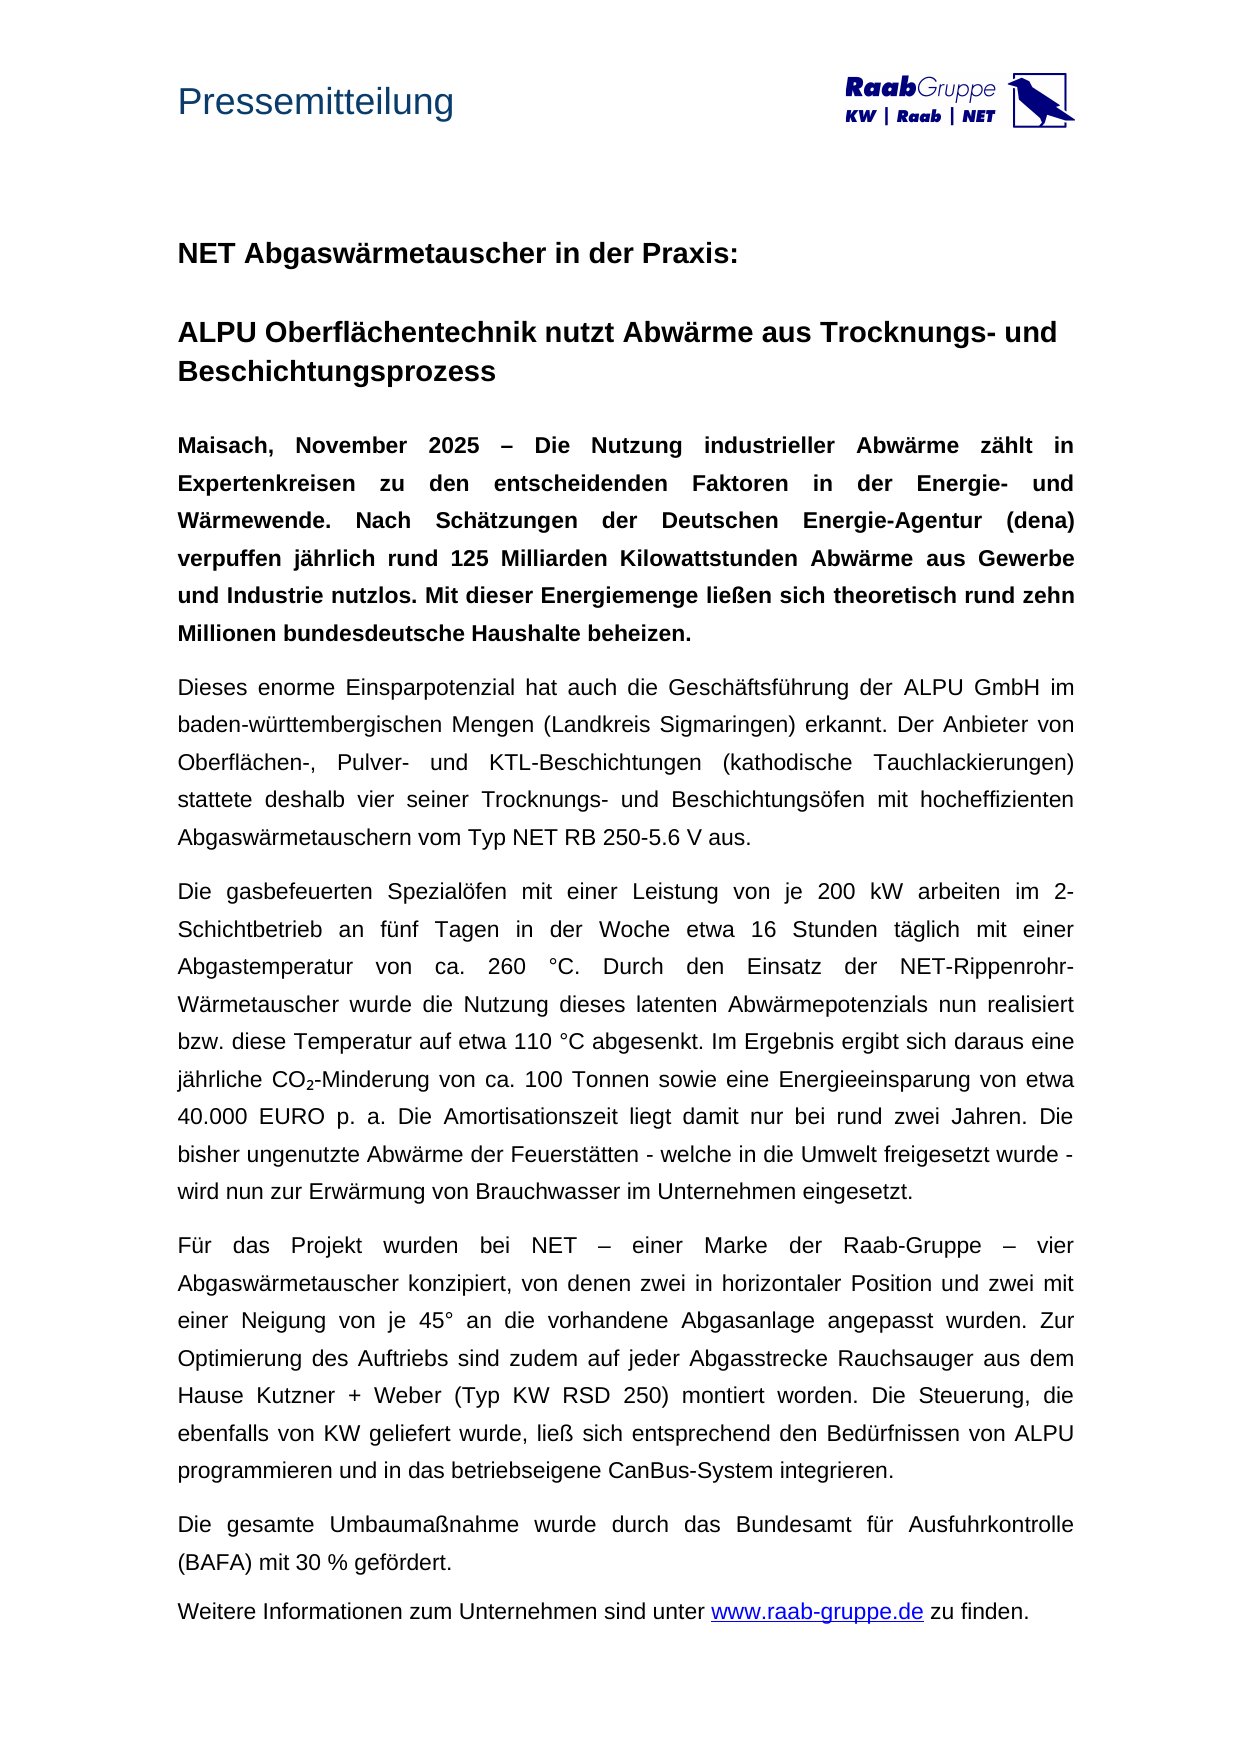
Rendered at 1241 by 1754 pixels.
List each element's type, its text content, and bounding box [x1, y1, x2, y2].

text Die gasbefeuerten Spezialöfen mit einer Leistung von je 200 kW arbeiten im 2-Schichtbetrieb an fünf Tagen in der Woche etwa 16 Stunden täglich mit einer Abgastemperatur von ca. 260 °C. Durch den Einsatz der NET-Rippenrohr-Wärmetauscher wurde die Nutzung dieses latenten Abwärmepotenzials nun realisiert bzw. diese Temperatur auf etwa 110 °C abgesenkt. Im Ergebnis ergibt sich daraus eine jährliche CO₂-Minderung von ca. 100 Tonnen sowie eine Energieeinsparung von etwa 40.000 EURO p. a. Die Amortisationszeit liegt damit nur bei rund zwei Jahren. Die bisher ungenutzte Abwärme der Feuerstätten - welche in die Umwelt freigesetzt wurde - wird nun zur Erwärmung von Brauchwasser im Unternehmen eingesetzt. [177, 869, 1075, 1207]
text Maisach, November 2025 – Die Nutzung industrieller Abwärme zählt in Expertenkreisen zu den entscheidenden Faktoren in der Energie- und Wärmewende. Nach Schätzungen der Deutschen Energie-Agentur (dena) verpuffen jährlich rund 125 Milliarden Kilowattstunden Abwärme aus Gewerbe und Industrie nutzlos. Mit dieser Energiemenge ließen sich theoretisch rund zehn Millionen bundesdeutsche Haushalte beheizen. [177, 424, 1075, 649]
text Für das Projekt wurden bei NET – einer Marke der Raab-Gruppe – vier Abgaswärmetauscher konzipiert, von denen zwei in horizontaler Position und zwei mit einer Neigung von je 45° an die vorhandene Abgasanlage angepasst wurden. Zur Optimierung des Auftriebs sind zudem auf jeder Abgasstrecke Rauchsauger aus dem Hause Kutzner + Weber (Typ KW RSD 250) montiert worden. Die Steuerung, die ebenfalls von KW geliefert wurde, ließ sich entsprechend den Bedürfnissen von ALPU programmieren und in das betriebseigene CanBus-System integrieren. [177, 1224, 1075, 1486]
text Dieses enorme Einsparpotenzial hat auch die Geschäftsführung der ALPU GmbH im baden-württembergischen Mengen (Landkreis Sigmaringen) erkannt. Der Anbieter von Oberflächen-, Pulver- und KTL-Beschichtungen (kathodische Tauchlackierungen) stattete deshalb vier seiner Trocknungs- und Beschichtungsöfen mit hocheffizienten Abgaswärmetauschern vom Typ NET RB 250-5.6 V aus. [177, 665, 1075, 853]
text Weitere Informationen zum Unternehmen sind unter www.raab-gruppe.de zu finden. [177, 1594, 1075, 1626]
picture [845, 73, 1075, 128]
text NET Abgaswärmetauscher in der Praxis: [177, 236, 1075, 270]
text ALPU Oberflächentechnik nutzt Abwärme aus Trocknungs- und Beschichtungsprozess [177, 314, 1075, 387]
text Die gesamte Umbaumaßnahme wurde durch das Bundesamt für Ausfuhrkontrolle (BAFA) mit 30 % gefördert. [177, 1503, 1075, 1578]
